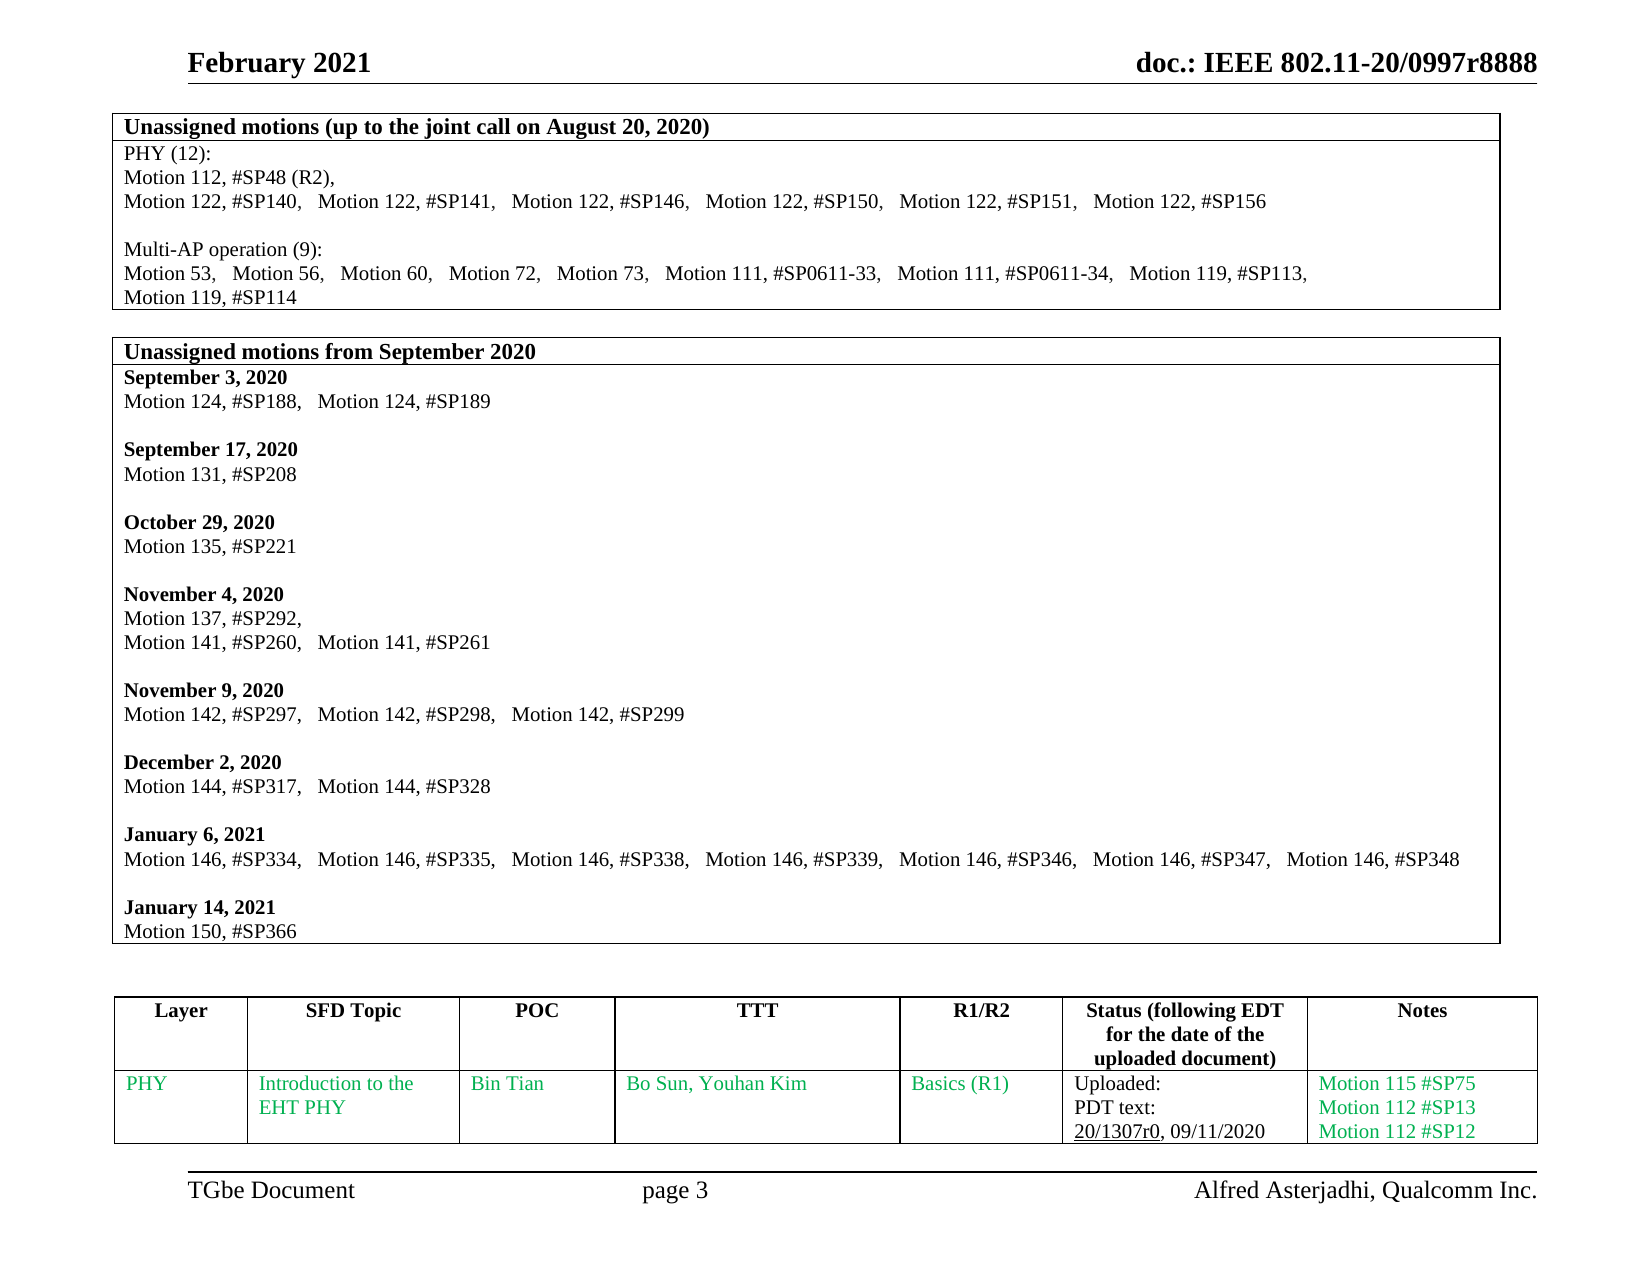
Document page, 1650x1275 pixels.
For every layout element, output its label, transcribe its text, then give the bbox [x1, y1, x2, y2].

table_cell Introduction to the EHT PHY [248, 1071, 459, 1143]
table_cell Bo Sun, Youhan Kim [616, 1071, 899, 1143]
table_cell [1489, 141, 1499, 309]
table_cell Bin Tian [460, 1071, 614, 1143]
table_cell PHY [115, 1071, 247, 1143]
table_header Notes [1308, 998, 1537, 1070]
table_header R1/R2 [901, 998, 1062, 1070]
table_header POC [460, 998, 614, 1070]
table_header Unassigned motions (up to the joint call on August 20, 2020) [113, 114, 1499, 140]
table_header TTT [616, 998, 899, 1070]
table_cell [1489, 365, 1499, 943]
table_header Status (following EDT for the date of the uploaded document) [1063, 998, 1307, 1070]
table_header SFD Topic [248, 998, 459, 1070]
table_header Unassigned motions from September 2020 [113, 338, 1499, 364]
table_header Layer [115, 998, 247, 1070]
table_cell Basics (R1) [901, 1071, 1062, 1143]
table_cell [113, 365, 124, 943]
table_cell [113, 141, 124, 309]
